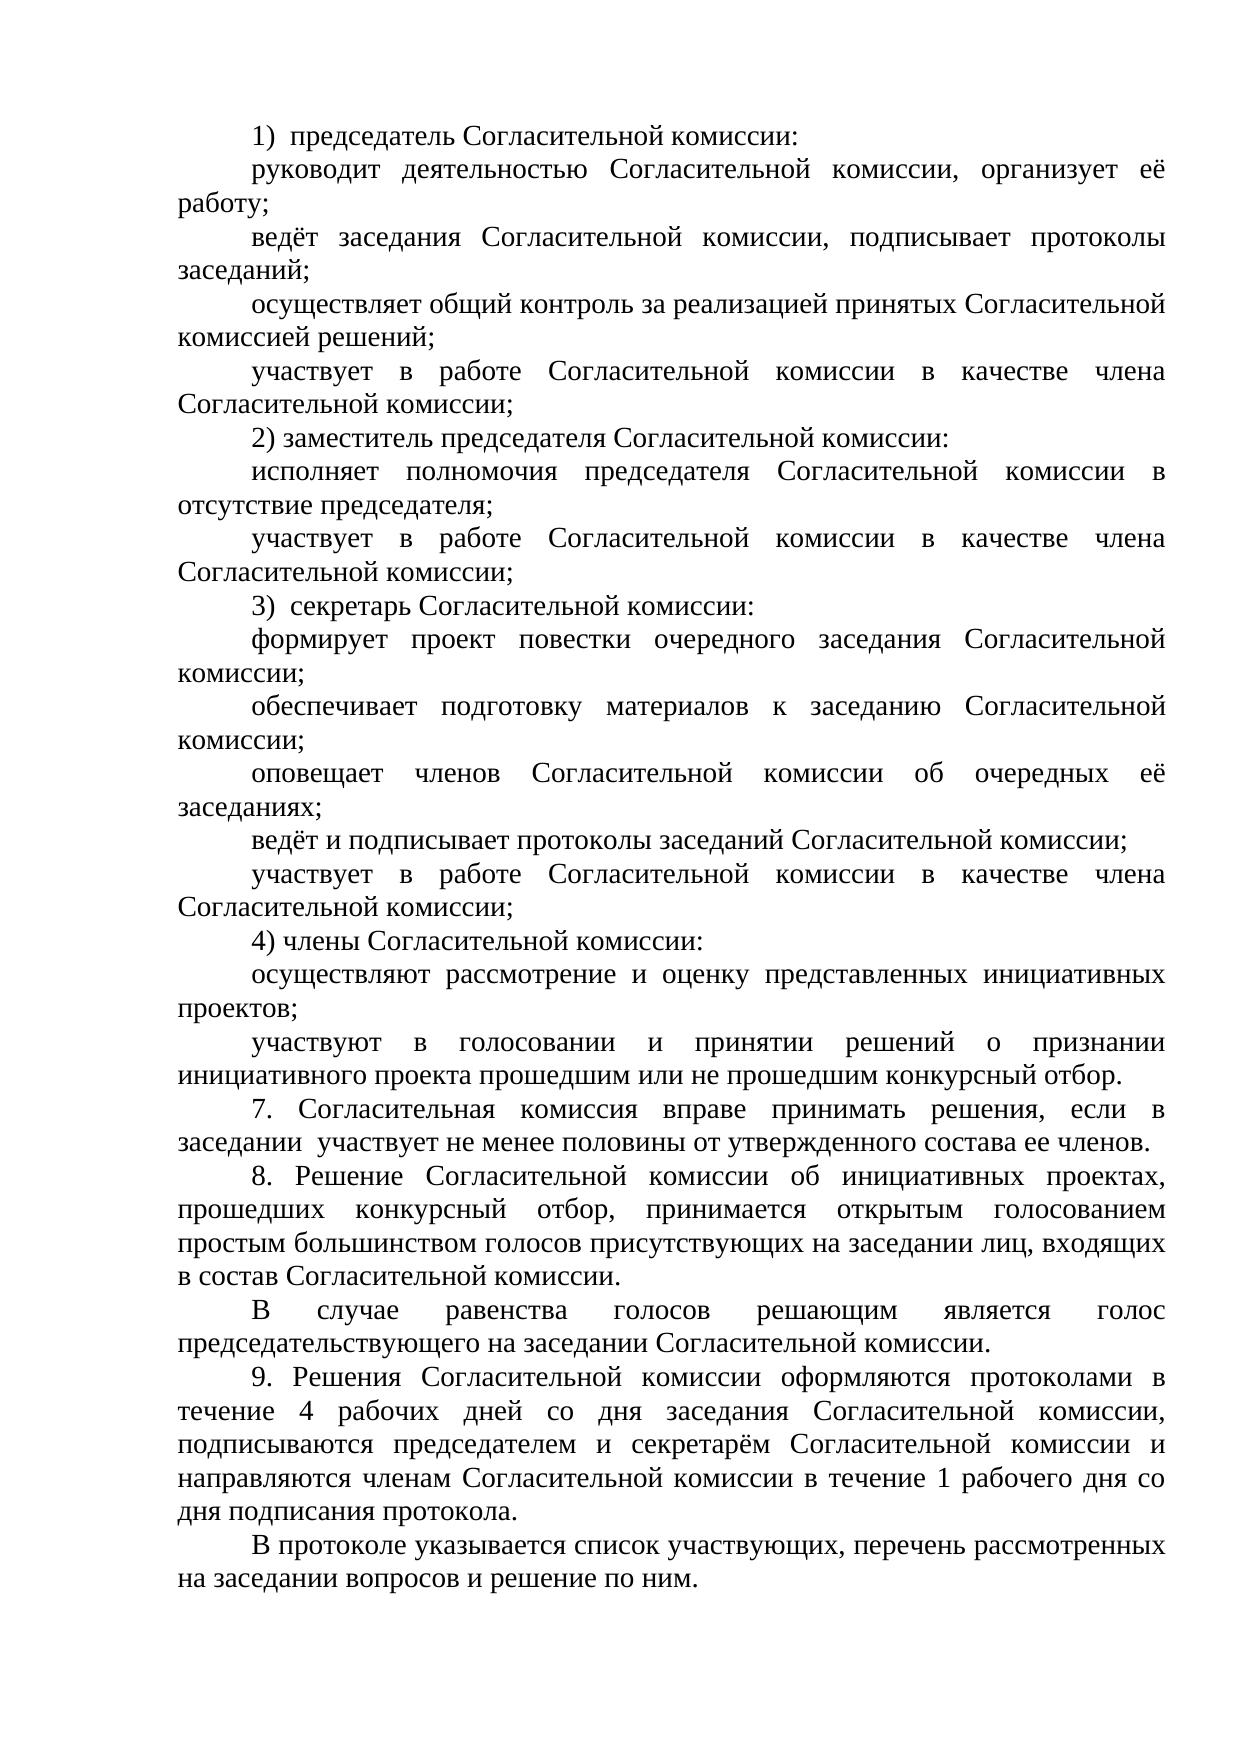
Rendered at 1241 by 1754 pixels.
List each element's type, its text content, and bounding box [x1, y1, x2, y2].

text осуществляет общий контроль за реализацией принятых Согласительной комиссией решений; [177, 286, 1167, 353]
text руководит деятельностью Согласительной комиссии, организует её работу; [177, 152, 1167, 219]
text 2) заместитель председателя Согласительной комиссии: [177, 420, 1167, 453]
text 8. Решение Согласительной комиссии об инициативных проектах, прошедших конкурсный отбор, принимается открытым голосованием простым большинством голосов присутствующих на заседании лиц, входящих в состав Согласительной комиссии. [177, 1158, 1167, 1292]
text 9. Решения Согласительной комиссии оформляются протоколами в течение 4 рабочих дней со дня заседания Согласительной комиссии, подписываются председателем и секретарём Согласительной комиссии и направляются членам Согласительной комиссии в течение 1 рабочего дня со дня подписания протокола. [177, 1359, 1167, 1527]
text участвуют в голосовании и принятии решений о признании инициативного проекта прошедшим или не прошедшим конкурсный отбор. [177, 1024, 1167, 1091]
text участвует в работе Согласительной комиссии в качестве члена Согласительной комиссии; [177, 353, 1167, 420]
text формирует проект повестки очередного заседания Согласительной комиссии; [177, 621, 1167, 688]
text оповещает членов Согласительной комиссии об очередных её заседаниях; [177, 755, 1167, 822]
text 7. Согласительная комиссия вправе принимать решения, если в заседании участвует не менее половины от утвержденного состава ее членов. [177, 1091, 1167, 1158]
text В случае равенства голосов решающим является голос председательствующего на заседании Согласительной комиссии. [177, 1292, 1167, 1359]
text 3) секретарь Согласительной комиссии: [177, 588, 1167, 621]
text обеспечивает подготовку материалов к заседанию Согласительной комиссии; [177, 688, 1167, 755]
text 4) члены Согласительной комиссии: [177, 923, 1167, 957]
text В протоколе указывается список участвующих, перечень рассмотренных на заседании вопросов и решение по ним. [177, 1527, 1167, 1594]
text ведёт заседания Согласительной комиссии, подписывает протоколы заседаний; [177, 219, 1167, 286]
text ведёт и подписывает протоколы заседаний Согласительной комиссии; [177, 822, 1167, 856]
text участвует в работе Согласительной комиссии в качестве члена Согласительной комиссии; [177, 521, 1167, 588]
text осуществляют рассмотрение и оценку представленных инициативных проектов; [177, 957, 1167, 1024]
text исполняет полномочия председателя Согласительной комиссии в отсутствие председателя; [177, 453, 1167, 521]
text 1) председатель Согласительной комиссии: [177, 118, 1167, 152]
text участвует в работе Согласительной комиссии в качестве члена Согласительной комиссии; [177, 856, 1167, 923]
